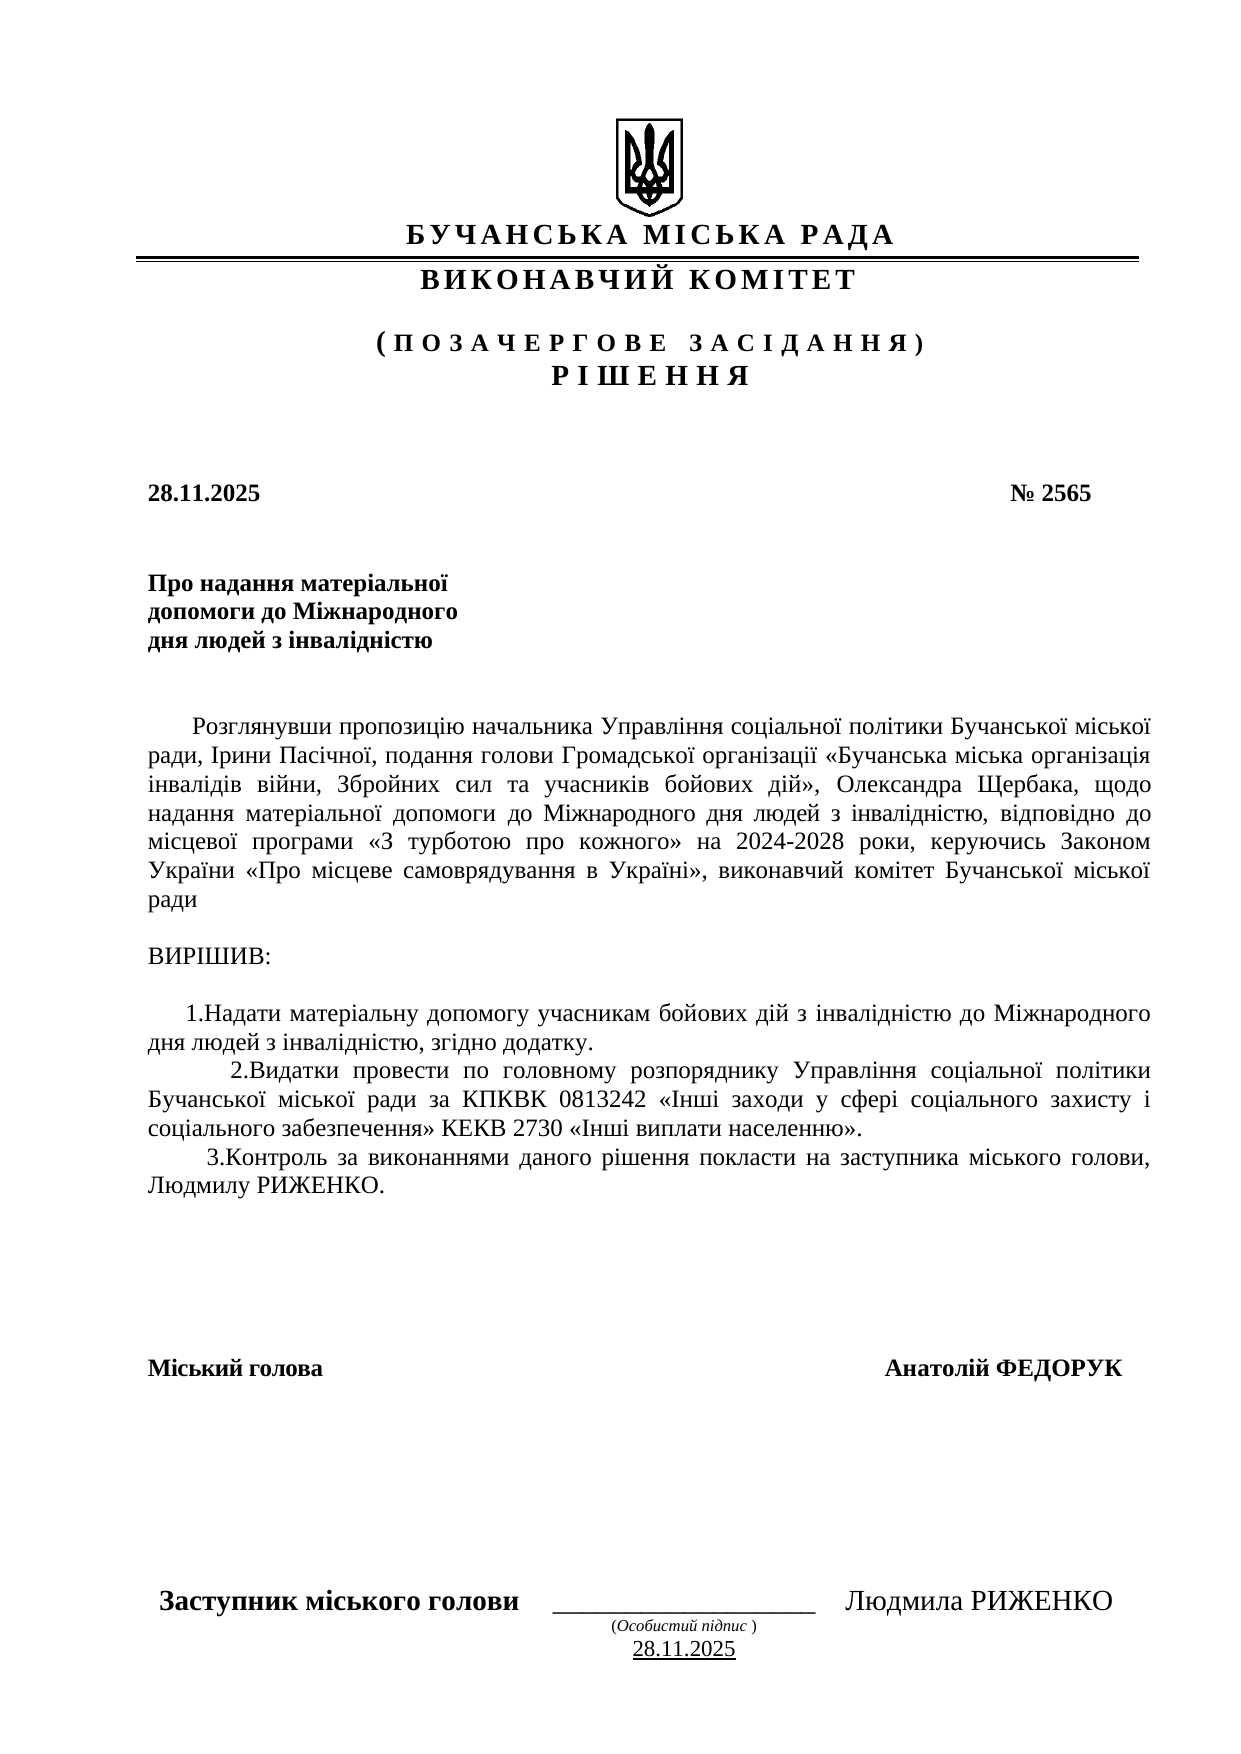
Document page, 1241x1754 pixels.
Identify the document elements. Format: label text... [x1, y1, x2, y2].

text РІШЕННЯ [148, 358, 1152, 391]
text 28.11.2025 № 2565 [148, 478, 1152, 506]
picture [614, 117, 685, 218]
table_header Людмила РИЖЕНКО [834, 1583, 1145, 1665]
text Міський голова Анатолій ФЕДОРУК [148, 1353, 1152, 1381]
table_header ВИКОНАВЧИЙ КОМІТЕТ [136, 262, 1139, 324]
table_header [148, 1583, 534, 1665]
text Розглянувши пропозицію начальника Управління соціальної політики Бучанської міської ради, Ірини Пасічної, подання голови Громадської організації «Бучанська міська організація інвалідів війни, Збройних сил та учасників бойових дій», Олександра Щербака, щодо надання матеріальної допомоги до Міжнародного дня людей з інвалідністю, відповідно до місцевої програми «З турботою про кожного» на 2024-2028 роки, керуючись Законом України «Про місцеве самоврядування в Україні», виконавчий комітет Бучанської міської ради [148, 711, 1152, 913]
text допомоги до Міжнародного [148, 596, 1152, 625]
text ВИРІШИВ: [148, 941, 1152, 970]
text 3.Контроль за виконаннями даного рішення покласти на заступника міського голови, Людмилу РИЖЕНКО. [148, 1142, 1152, 1199]
text (ПОЗАЧЕРГОВЕ ЗАСІДАННЯ) [148, 324, 1152, 358]
text БУЧАНСЬКА МІСЬКА РАДА [148, 217, 1152, 251]
text Про надання матеріальної [148, 568, 1152, 596]
text дня людей з інвалідністю [148, 625, 1152, 654]
text 1.Надати матеріальну допомогу учасникам бойових дій з інвалідністю до Міжнародного дня людей з інвалідністю, згідно додатку. [148, 998, 1152, 1056]
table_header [534, 1583, 834, 1665]
text 2.Видатки провести по головному розпоряднику Управління соціальної політики Бучанської міської ради за КПКВК 0813242 «Інші заходи у сфері соціального захисту і соціального забезпечення» КЕКВ 2730 «Інші виплати населенню». [148, 1056, 1152, 1142]
